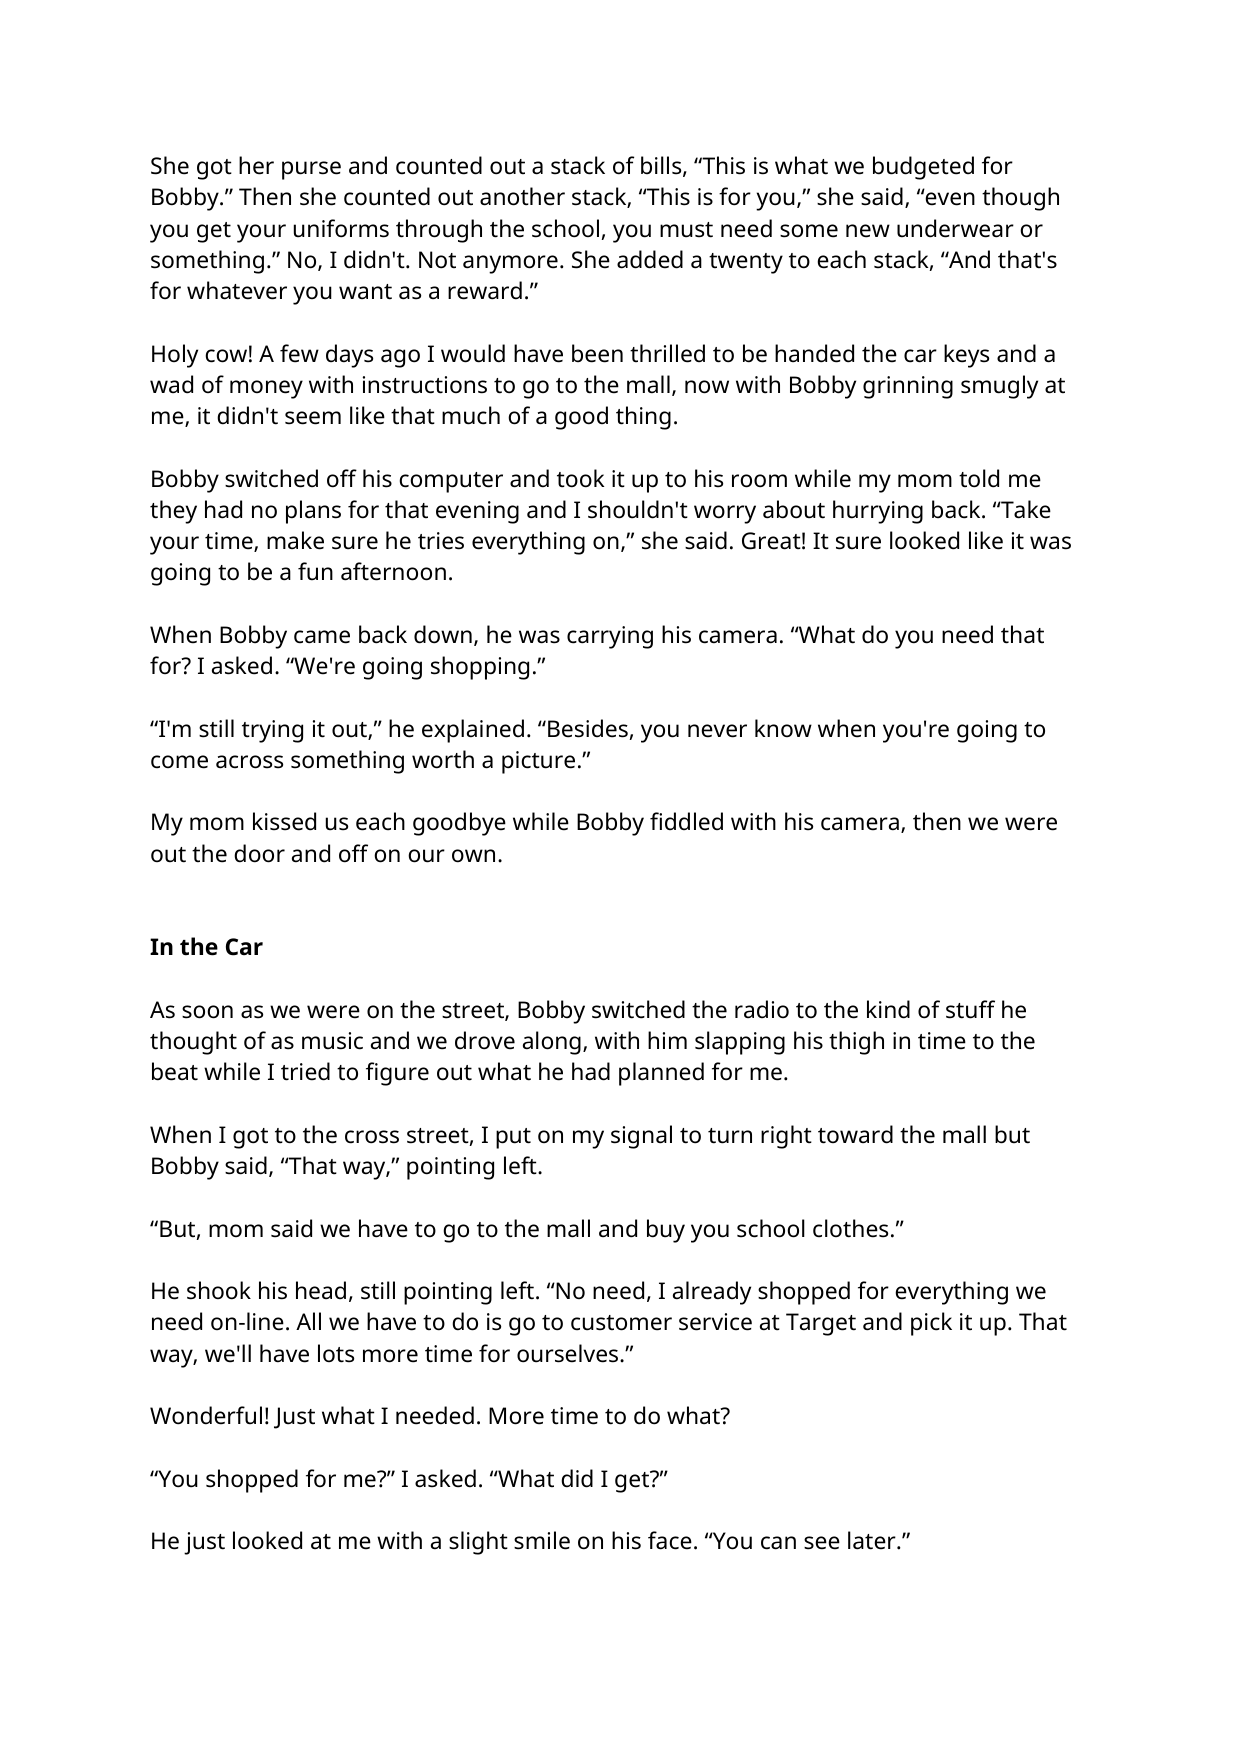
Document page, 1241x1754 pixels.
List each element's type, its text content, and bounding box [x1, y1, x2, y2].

text He shook his head, still pointing left. “No need, I already shopped for everything we need on-line. All we have to do is go to customer service at Target and pick it up. That way, we'll have lots more time for ourselves.” [150, 1275, 1090, 1369]
text In the Car [150, 931, 1090, 962]
text Wonderful! Just what I needed. More time to do what? [150, 1400, 1090, 1431]
text “But, mom said we have to go to the mall and buy you school clothes.” [150, 1212, 1090, 1244]
text My mom kissed us each goodbye while Bobby fiddled with his camera, then we were out the door and off on our own. [150, 806, 1090, 869]
text He just looked at me with a slight smile on his face. “You can see later.” [150, 1525, 1090, 1556]
text Bobby switched off his computer and took it up to his room while my mom told me they had no plans for that evening and I shouldn't worry about hurrying back. “Take your time, make sure he tries everything on,” she said. Great! It sure looked like it was going to be a fun afternoon. [150, 462, 1090, 587]
text As soon as we were on the street, Bobby switched the radio to the kind of stuff he thought of as music and we drove along, with him slapping his thigh in time to the beat while I tried to figure out what he had planned for me. [150, 994, 1090, 1087]
text When Bobby came back down, he was carrying his camera. “What do you need that for? I asked. “We're going shopping.” [150, 619, 1090, 681]
text When I got to the cross street, I put on my signal to turn right toward the mall but Bobby said, “That way,” pointing left. [150, 1119, 1090, 1181]
text She got her purse and counted out a stack of bills, “This is what we budgeted for Bobby.” Then she counted out another stack, “This is for you,” she said, “even though you get your uniforms through the school, you must need some new underwear or something.” No, I didn't. Not anymore. She added a twenty to each stack, “And that's for whatever you want as a reward.” [150, 150, 1090, 306]
text “You shopped for me?” I asked. “What did I get?” [150, 1462, 1090, 1494]
text Holy cow! A few days ago I would have been thrilled to be handed the car keys and a wad of money with instructions to go to the mall, now with Bobby grinning smugly at me, it didn't seem like that much of a good thing. [150, 337, 1090, 431]
text “I'm still trying it out,” he explained. “Besides, you never know when you're going to come across something worth a picture.” [150, 712, 1090, 775]
